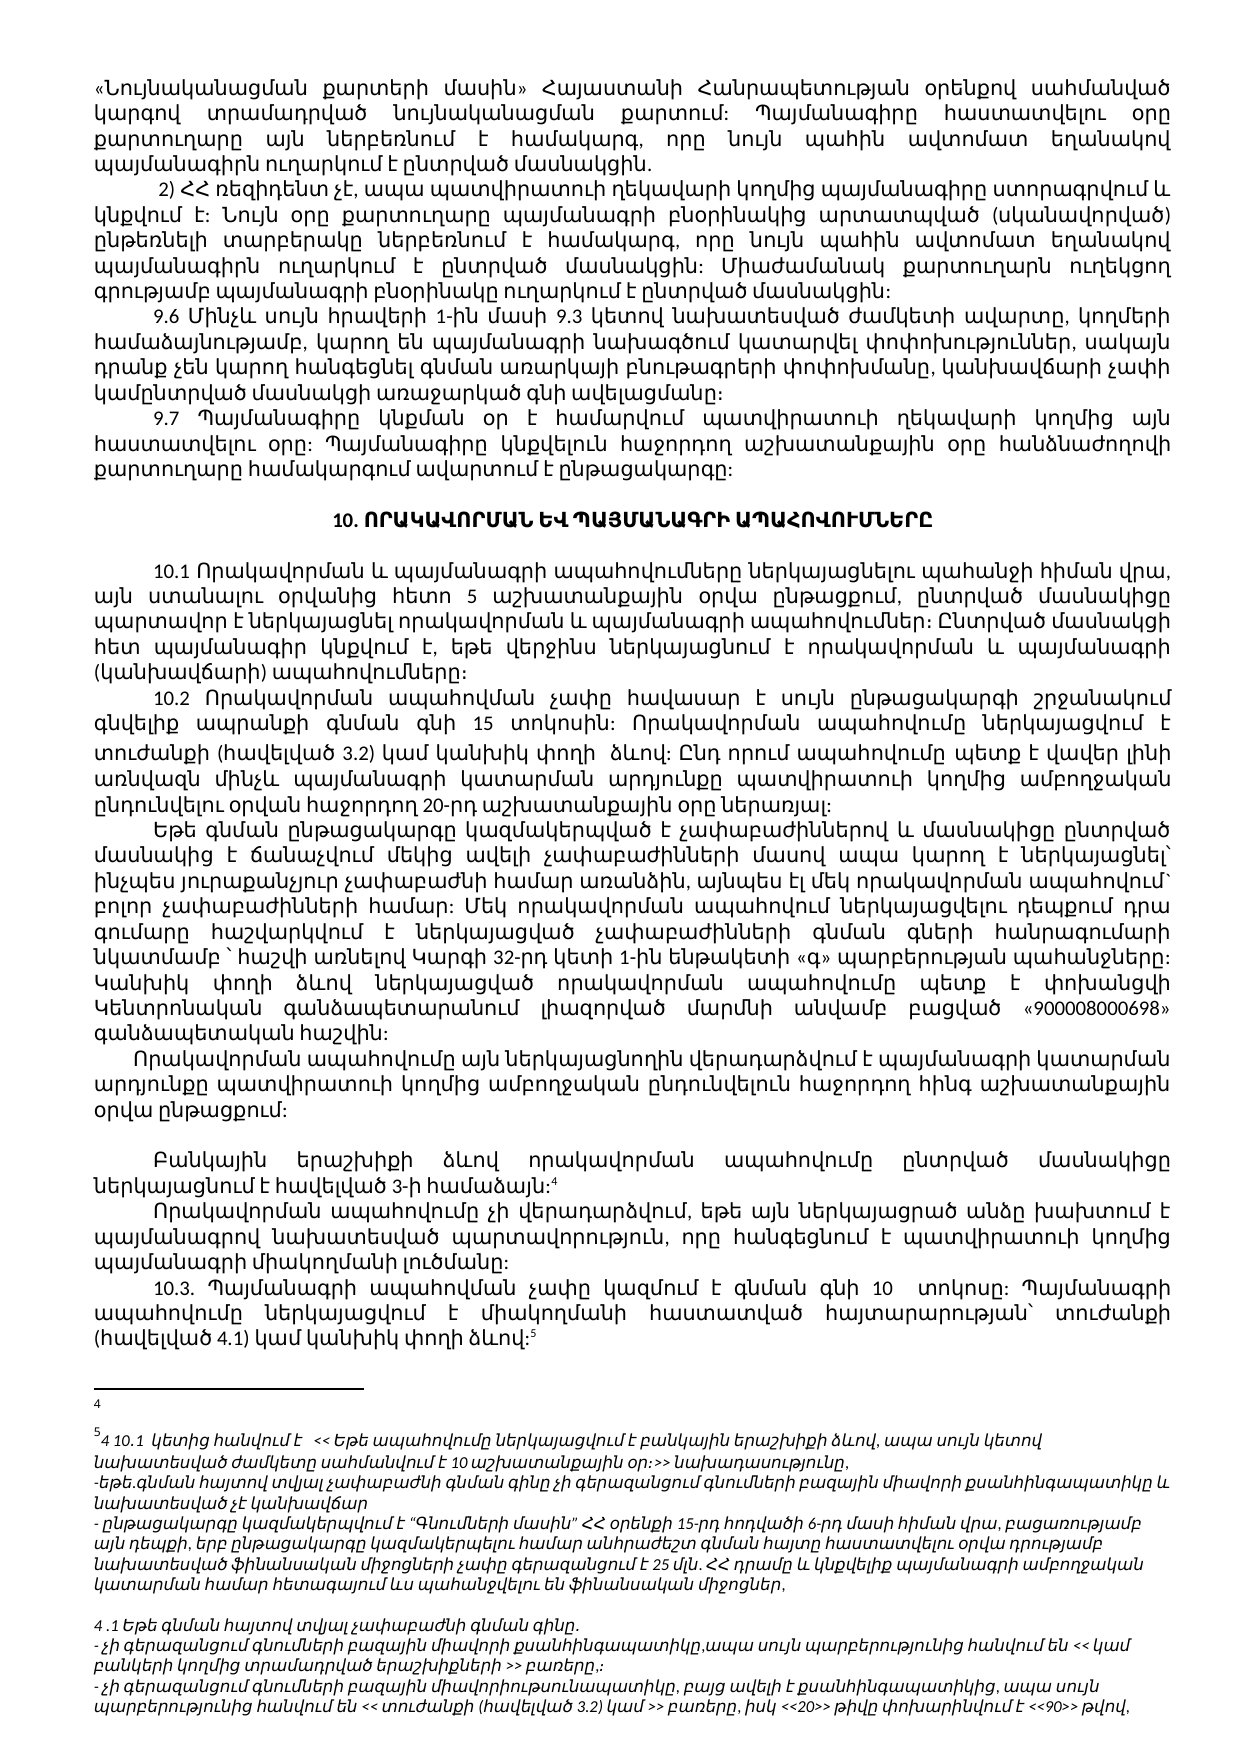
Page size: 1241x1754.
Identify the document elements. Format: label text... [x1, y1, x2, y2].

text 10.1 Որակավորման և պայմանագրի ապահովումները ներկայացնելու պահանջի հիման վրա, այն ստանալու օրվանից հետո 5 աշխատանքային օրվա ընթացքում, ընտրված մասնակիցը պարտավոր է ներկայացնել որակավորման և պայմանագրի ապահովումներ։ Ընտրված մասնակցի հետ պայմանագիր կնքվում է, եթե վերջինս ներկայացնում է որակավորման և պայմանագրի (կանխավճարի) ապահովումները։ [94, 558, 1171, 685]
text 9.7 Պայմանագիրը կնքման օր է համարվում պատվիրատուի ղեկավարի կողմից այն հաստատվելու օրը: Պայմանագիրը կնքվելուն հաջորդող աշխատանքային օրը հանձնաժողովի քարտուղարը համակարգում ավարտում է ընթացակարգը: [94, 405, 1171, 482]
text Բանկային երաշխիքի ձևով որակավորման ապահովումը ընտրված մասնակիցը ներկայացնում է հավելված 3-ի համաձայն: [94, 1148, 1171, 1198]
text Եթե գնման ընթացակարգը կազմակերպված է չափաբաժիններով և մասնակիցը ընտրված մասնակից է ճանաչվում մեկից ավելի չափաբաժինների մասով ապա կարող է ներկայացնել՝ ինչպես յուրաքանչյուր չափաբաժնի համար առանձին, այնպես էլ մեկ որակավորման ապահովում` բոլոր չափաբաժինների համար: Մեկ որակավորման ապահովում ներկայացվելու դեպքում դրա գումարը հաշվարկվում է ներկայացված չափաբաժինների գնման գների հանրագումարի նկատմամբ ՝ հաշվի առնելով Կարգի 32-րդ կետի 1-ին ենթակետի «գ» պարբերության պահանջները: Կանխիկ փողի ձևով ներկայացված որակավորման ապահովումը պետք է փոխանցվի Կենտրոնական գանձապետարանում լիազորված մարմնի անվամբ բացված «900008000698» գանձապետական հաշվին: [94, 817, 1171, 1046]
text 10.3. Պայմանագրի ապահովման չափը կազմում է գնման գնի 10 տոկոսը: Պայմանագրի ապահովումը ներկայացվում է միակողմանի հաստատված հայտարարության՝ տուժանքի (հավելված 4.1) կամ կանխիկ փողի ձևով: [94, 1275, 1171, 1351]
text Որակավորման ապահովումը չի վերադարձվում, եթե այն ներկայացրած անձը խախտում է պայմանագրով նախատեսված պարտավորություն, որը հանգեցնում է պատվիրատուի կողմից պայմանագրի միակողմանի լուծմանը: [94, 1198, 1171, 1275]
text 10.2 Որակավորման ապահովման չափը հավասար է սույն ընթացակարգի շրջանակում գնվելիք ապրանքի գնման գնի 15 տոկոսին: Որակավորման ապահովումը ներկայացվում է տուժանքի (հավելված 3.2) կամ կանխիկ փողի ձևով: Ընդ որում ապահովումը պետք է վավեր լինի առնվազն մինչև պայմանագրի կատարման արդյունքը պատվիրատուի կողմից ամբողջական ընդունվելու օրվան հաջորդող 20-րդ աշխատանքային օրը ներառյալ: [94, 685, 1171, 817]
text 10. ՈՐԱԿԱՎՈՐՄԱՆ ԵՎ ՊԱՅՄԱՆԱԳՐԻ ԱՊԱՀՈՎՈՒՄՆԵՐԸ [94, 507, 1171, 532]
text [94, 75, 1171, 177]
text 9.6 Մինչև սույն հրավերի 1-ին մասի 9.3 կետով նախատեսված ժամկետի ավարտը, կողմերի համաձայնությամբ, կարող են պայմանագրի նախագծում կատարվել փոփոխություններ, սակայն դրանք չեն կարող հանգեցնել գնման առարկայի բնութագրերի փոփոխմանը, կանխավճարի չափի կամընտրված մասնակցի առաջարկած գնի ավելացմանը։ [94, 304, 1171, 405]
text 2) ՀՀ ռեզիդենտ չէ, ապա պատվիրատուի ղեկավարի կողմից պայմանագիրը ստորագրվում և կնքվում է: Նույն օրը քարտուղարը պայմանագրի բնօրինակից արտատպված (սկանավորված) ընթեռնելի տարբերակը ներբեռնում է համակարգ, որը նույն պահին ավտոմատ եղանակով պայմանագիրն ուղարկում է ընտրված մասնակցին: Միաժամանակ քարտուղարն ուղեկցող գրությամբ պայմանագրի բնօրինակը ուղարկում է ընտրված մասնակցին: [94, 177, 1171, 304]
text Որակավորման ապահովումը այն ներկայացնողին վերադարձվում է պայմանագրի կատարման արդյունքը պատվիրատուի կողմից ամբողջական ընդունվելուն հաջորդող հինգ աշխատանքային օրվա ընթացքում: [94, 1046, 1171, 1122]
